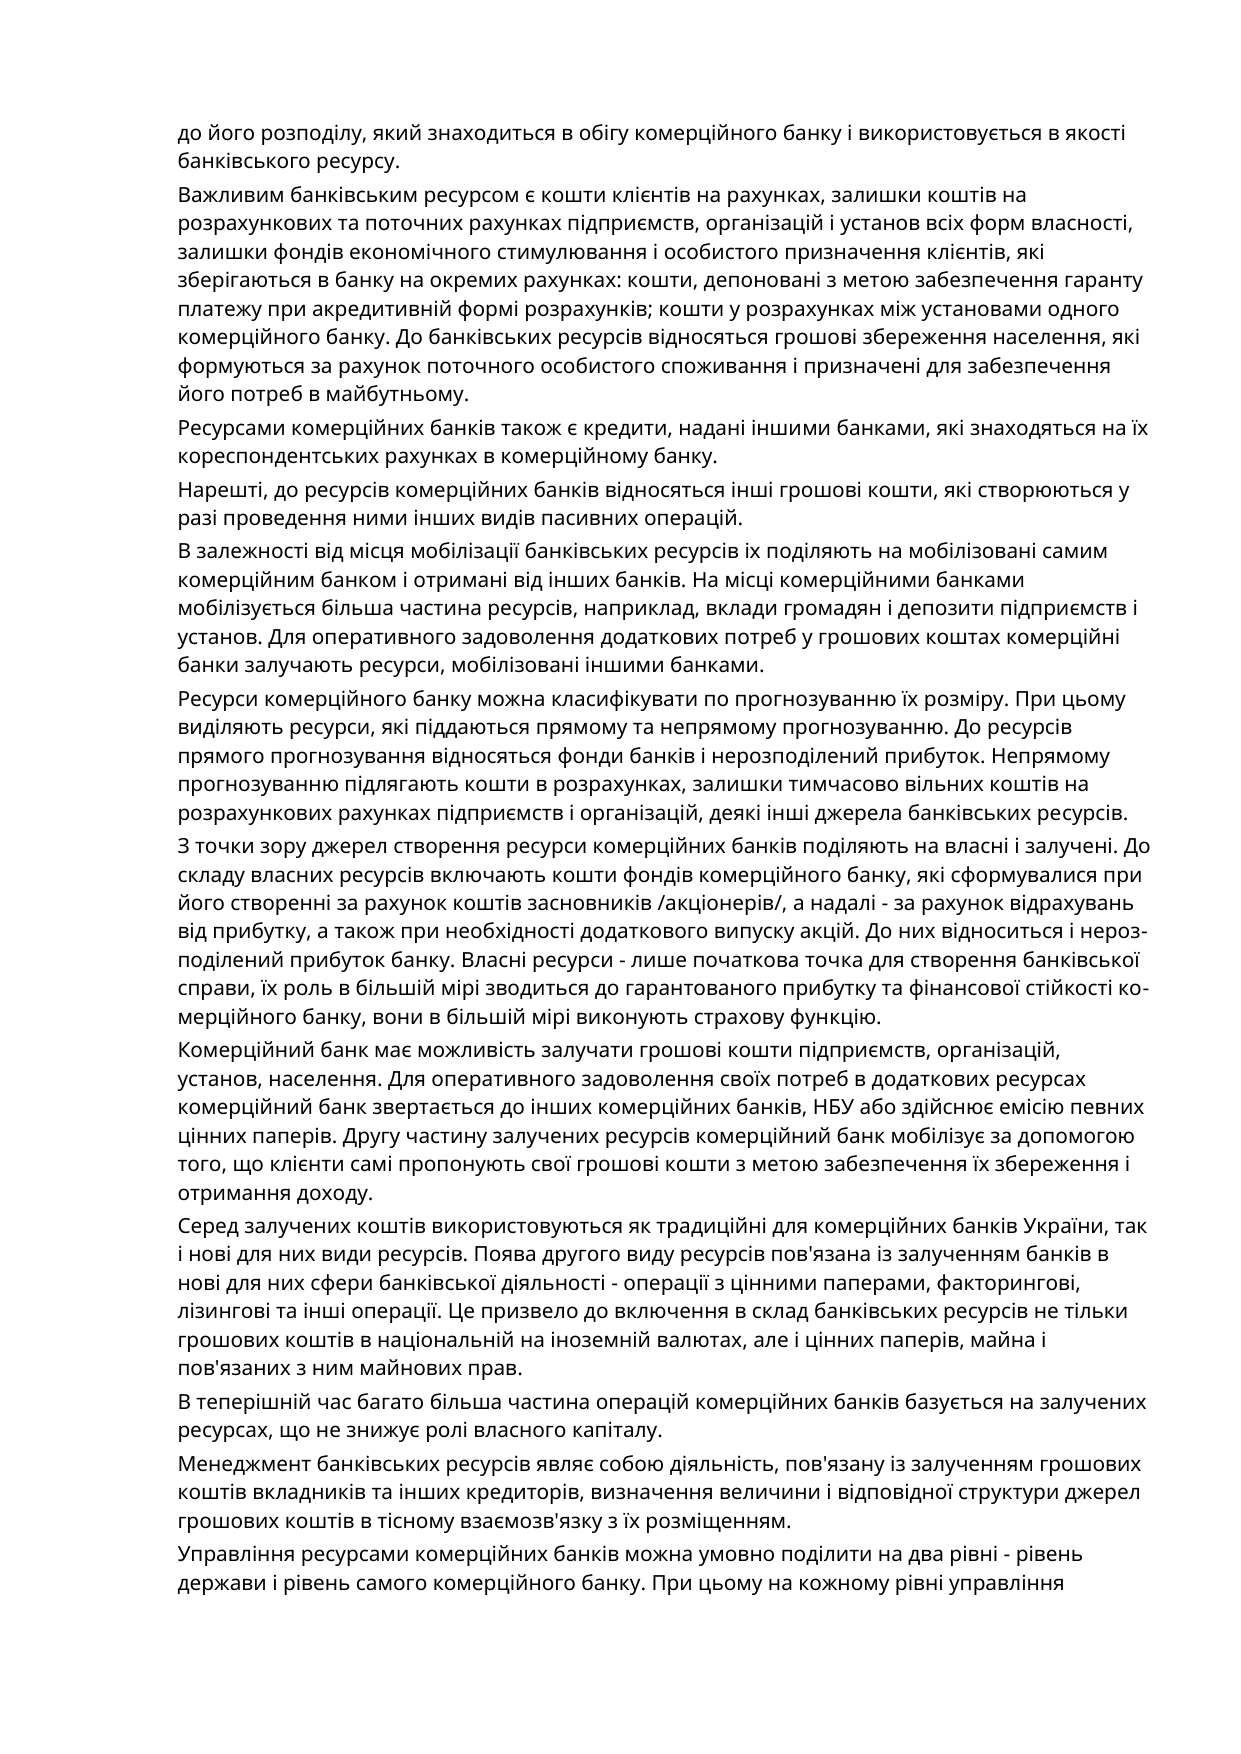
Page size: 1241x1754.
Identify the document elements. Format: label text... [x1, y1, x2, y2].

text Менеджмент банківських ресурсів являє собою діяльність, пов'язану із залученням грошових коштів вкладників та інших кредиторів, визначення величини і відповідної структури джерел грошових коштів в тісному взаємозв'язку з їх розміщенням. [177, 1449, 1152, 1534]
text Ресурси комерційного банку можна класифікувати по прогнозуванню їх розміру. При цьому виділяють ресурси, які піддаються прямому та непрямому прогнозуванню. До ресурсів прямого прогнозування відносяться фонди банків і нерозподілений прибуток. Непрямому прогнозуванню підлягають кошти в розрахунках, залишки тимчасово вільних коштів на розрахункових рахунках підприємств і організацій, деякі інші джерела банківських ресурсів. [177, 684, 1152, 826]
text Комерційний банк має можливість залучати грошові кошти підприємств, організацій, установ, населення. Для оперативного задоволення своїх потреб в додаткових ресурсах комерційний банк звертається до інших комерційних банків, НБУ або здійснює емісію певних цінних паперів. Другу частину залучених ресурсів комерційний банк мобілізує за допомогою того, що клієнти самі пропонують свої грошові кошти з метою забезпечення їх збереження і отримання доходу. [177, 1035, 1152, 1206]
text Важливим банківським ресурсом є кошти клієнтів на рахунках, залишки коштів на розрахункових та поточних рахунках підприємств, організацій і установ всіх форм власності, залишки фондів економічного стимулювання і особистого призначення клієнтів, які зберігаються в банку на окремих рахунках: кошти, депоновані з метою забезпечення гаранту платежу при акредитивній формі розрахунків; кошти у розрахунках між установами одного комерційного банку. До банківських ресурсів відносяться грошові збереження населення, які формуються за рахунок поточного особистого споживання і призначені для забезпечення його потреб в майбутньому. [177, 180, 1152, 408]
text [177, 1539, 1152, 1596]
text Нарешті, до ресурсів комерційних банків відносяться інші грошові кошти, які створюються у разі проведення ними інших видів пасивних операцій. [177, 475, 1152, 532]
text В залежності від місця мобілізації банківських ресурсів іх поділяють на мобілізовані самим комерційним банком і отримані від інших банків. На місці комерційними банками мобілізується більша частина ресурсів, наприклад, вклади громадян і депозити підприємств і установ. Для оперативного задоволення додаткових потреб у грошових коштах комерційні банки залучають ресурси, мобілізовані іншими банками. [177, 537, 1152, 679]
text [177, 118, 1152, 175]
text Ресурсами комерційних банків також є кредити, надані іншими банками, які знаходяться на їх кореспондентських рахунках в комерційному банку. [177, 413, 1152, 469]
text Серед залучених коштів використовуються як традиційні для комерційних банків України, так і нові для них види ресурсів. Поява другого виду ресурсів пов'язана із залученням банків в нові для них сфери банківської діяльності - операції з цінними паперами, факторингові, лізингові та інші операції. Це призвело до включення в склад банківських ресурсів не тільки грошових коштів в національній на іноземній валютах, але і цінних паперів, майна і пов'язаних з ним майнових прав. [177, 1211, 1152, 1382]
text В теперішній час багато більша частина операцій комерційних банків базується на залучених ресурсах, що не знижує ролі власного капіталу. [177, 1387, 1152, 1444]
text З точки зору джерел створення ресурси комерційних банків поділяють на власні і залучені. До складу власних ресурсів включають кошти фондів комерційного банку, які сформувалися при його створенні за рахунок коштів засновників /акціонерів/, а надалі - за рахунок відрахувань від прибутку, а також при необхідності додаткового випуску акцій. До них відноситься і нерозподілений прибуток банку. Власні ресурси - лише початкова точка для створення банківської справи, їх роль в більшій мірі зводиться до гарантованого прибутку та фінансової стійкості комерційного банку, вони в більшій мірі виконують страхову функцію. [177, 831, 1152, 1030]
